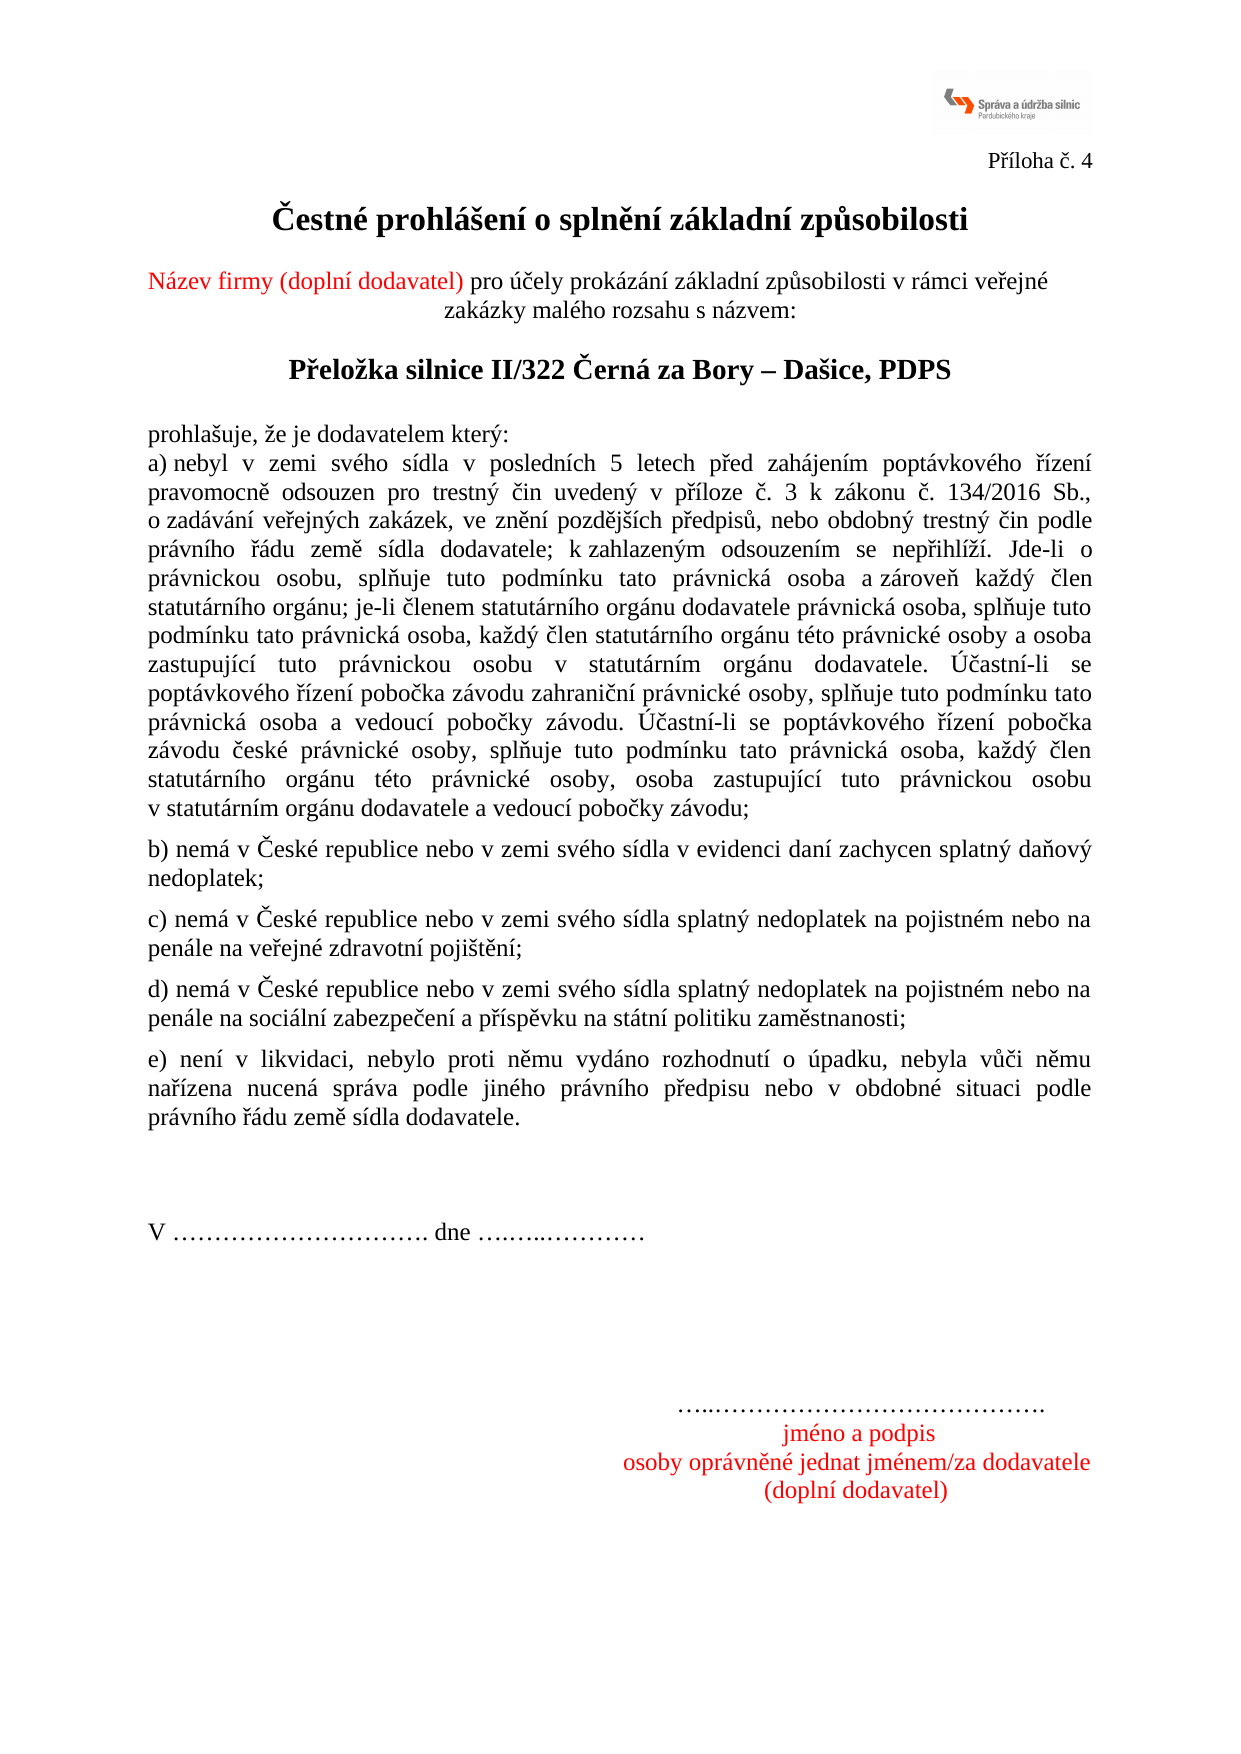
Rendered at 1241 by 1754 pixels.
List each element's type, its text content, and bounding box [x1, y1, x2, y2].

text Příloha č. 4 [148, 148, 1093, 174]
text Název firmy (doplní dodavatel) pro účely prokázání základní způsobilosti v rámci veřejné [148, 266, 1093, 295]
picture [931, 70, 1093, 135]
text e) není v likvidaci, nebylo proti němu vydáno rozhodnutí o úpadku, nebyla vůči němu nařízena nucená správa podle jiného právního předpisu nebo v obdobné situaci podle právního řádu země sídla dodavatele. [148, 1044, 1093, 1131]
text b) nemá v České republice nebo v zemi svého sídla v evidenci daní zachycen splatný daňový nedoplatek; [148, 834, 1093, 892]
text c) nemá v České republice nebo v zemi svého sídla splatný nedoplatek na pojistném nebo na penále na veřejné zdravotní pojištění; [148, 904, 1093, 962]
text osoby oprávněné jednat jménem/za dodavatele [148, 1447, 1093, 1476]
text Přeložka silnice II/322 Černá za Bory – Dašice, PDPS [148, 352, 1093, 386]
text (doplní dodavatel) [590, 1476, 1093, 1504]
text Čestné prohlášení o splnění základní způsobilosti [148, 199, 1093, 237]
text a) nebyl v zemi svého sídla v posledních 5 letech před zahájením poptávkového řízení pravomocně odsouzen pro trestný čin uvedený v příloze č. 3 k zákonu č. 134/2016 Sb., o zadávání veřejných zakázek, ve znění pozdějších předpisů, nebo obdobný trestný čin podle právního řádu země sídla dodavatele; k zahlazeným odsouzením se nepřihlíží. Jde-li o právnickou osobu, splňuje tuto podmínku tato právnická osoba a zároveň každý člen statutárního orgánu; je-li členem statutárního orgánu dodavatele právnická osoba, splňuje tuto podmínku tato právnická osoba, každý člen statutárního orgánu této právnické osoby a osoba zastupující tuto právnickou osobu v statutárním orgánu dodavatele. Účastní-li se poptávkového řízení pobočka závodu zahraniční právnické osoby, splňuje tuto podmínku tato právnická osoba a vedoucí pobočky závodu. Účastní-li se poptávkového řízení pobočka závodu české právnické osoby, splňuje tuto podmínku tato právnická osoba, každý člen statutárního orgánu této právnické osoby, osoba zastupující tuto právnickou osobu v statutárním orgánu dodavatele a vedoucí pobočky závodu; [148, 448, 1093, 822]
text …..…………………………………. [664, 1389, 1093, 1418]
text prohlašuje, že je dodavatelem který: [148, 419, 1093, 448]
text V …………………………. dne ….…..………… [148, 1217, 1093, 1246]
text jméno a podpis [590, 1418, 1093, 1447]
text d) nemá v České republice nebo v zemi svého sídla splatný nedoplatek na pojistném nebo na penále na sociální zabezpečení a příspěvku na státní politiku zaměstnanosti; [148, 974, 1093, 1032]
text zakázky malého rozsahu s názvem: [148, 295, 1093, 323]
